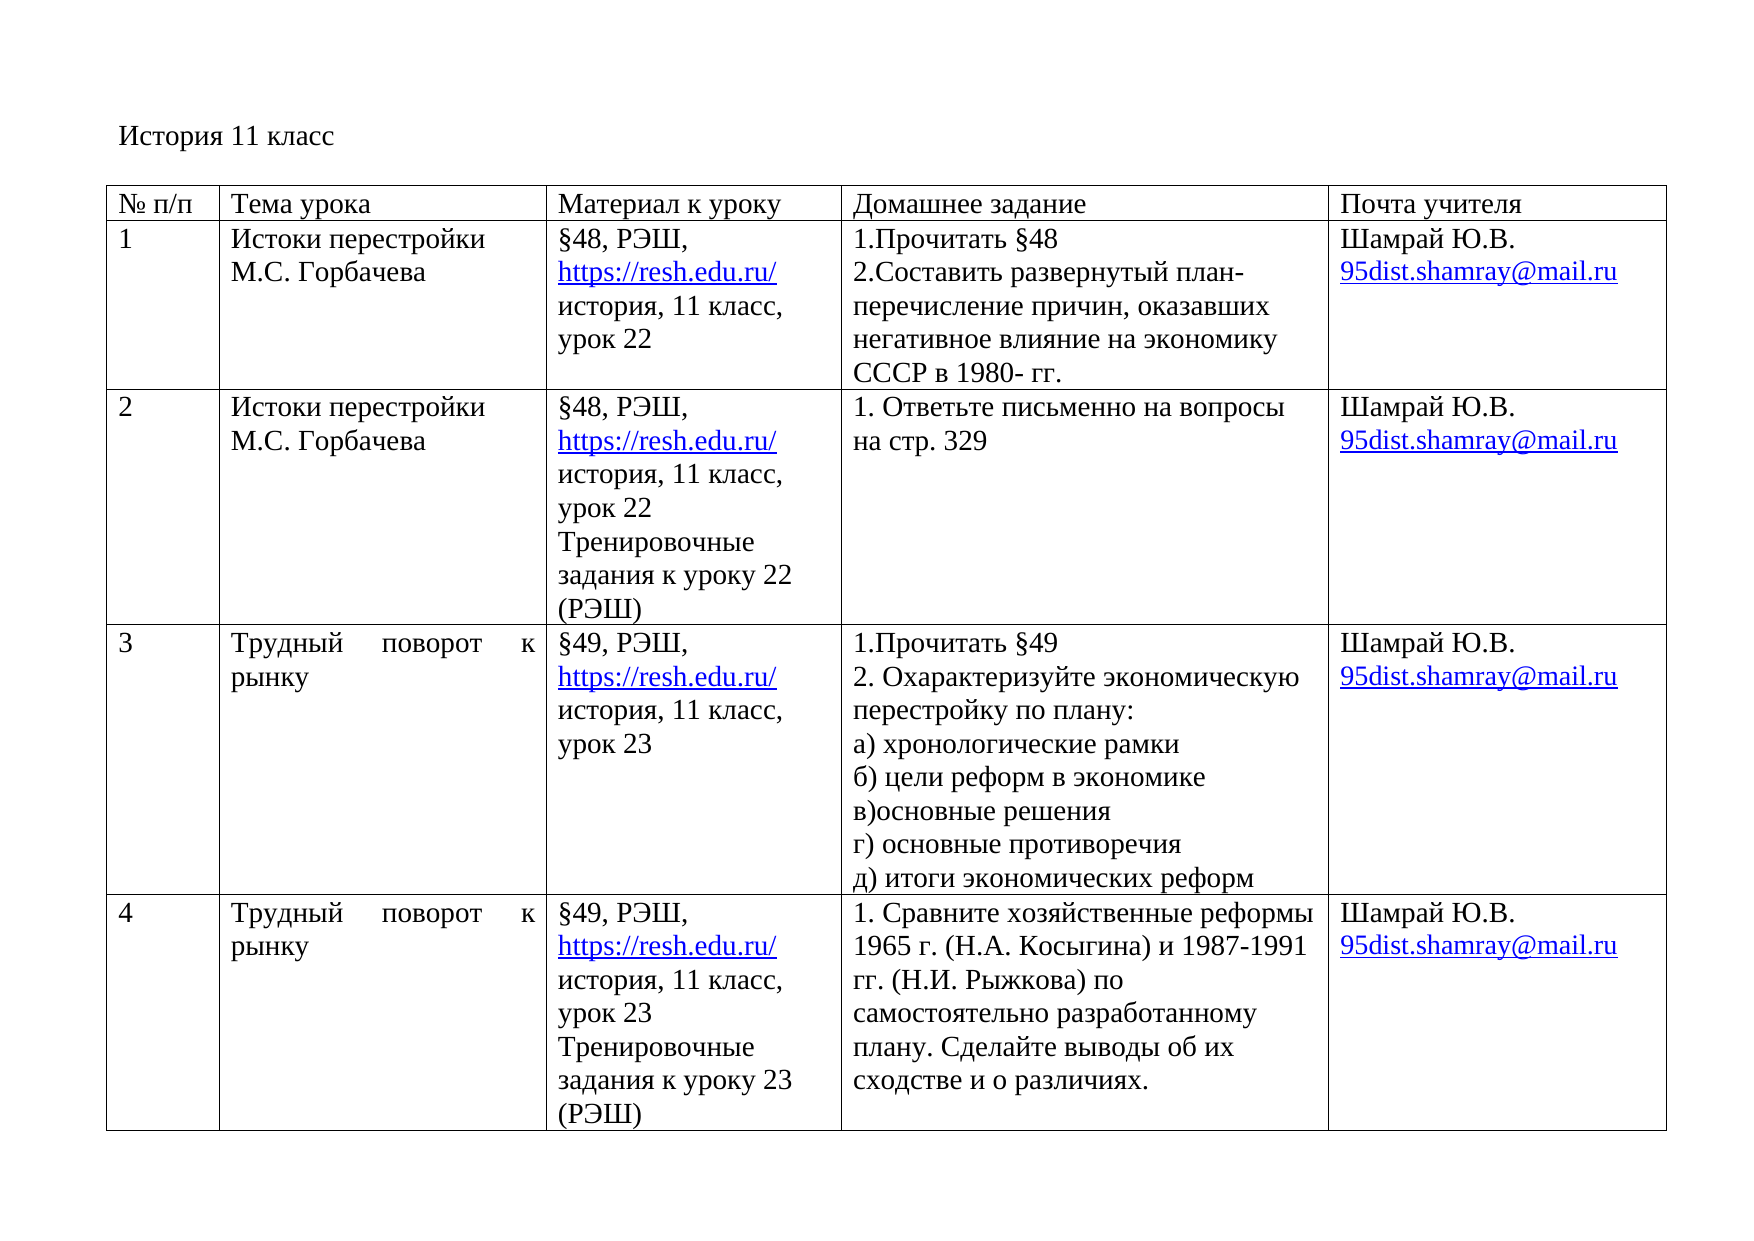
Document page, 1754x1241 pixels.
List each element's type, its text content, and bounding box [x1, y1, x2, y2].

table_header Почта учителя [1329, 186, 1666, 220]
table_cell 1. Сравните хозяйственные реформы 1965 г. (Н.А. Косыгина) и 1987-1991 гг. (Н.И. Рыжкова) по самостоятельно разработанному плану. Сделайте выводы об их сходстве и о различиях. [842, 895, 1328, 1129]
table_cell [1329, 895, 1666, 1129]
table_cell 1 [107, 221, 219, 388]
table_cell §48, РЭШ, https://resh.edu.ru/ история, 11 класс, урок 22 [547, 221, 841, 388]
table_cell 3 [107, 625, 219, 894]
text История 11 класс [118, 118, 1636, 152]
table_header Домашнее задание [842, 186, 1328, 220]
table_cell Шамрай Ю.В. 95dist.shamray@mail.ru [1329, 221, 1666, 388]
table_cell 1. Ответьте письменно на вопросы на стр. 329 [842, 390, 1328, 624]
table_cell Истоки перестройки М.С. Горбачева [220, 221, 546, 388]
table_cell 2 [107, 390, 219, 624]
table_cell 1.Прочитать §48 2.Составить развернутый план-перечисление причин, оказавших негативное влияние на экономику СССР в 1980- гг. [842, 221, 1328, 388]
table_cell Трудный поворот к рынку [220, 625, 546, 894]
table_cell §49, РЭШ, https://resh.edu.ru/ история, 11 класс, урок 23 Тренировочные задания к уроку 23 (РЭШ) [547, 895, 841, 1129]
table_cell Шамрай Ю.В. 95dist.shamray@mail.ru [1329, 390, 1666, 624]
table_cell Истоки перестройки М.С. Горбачева [220, 390, 546, 624]
table_cell §49, РЭШ, https://resh.edu.ru/ история, 11 класс, урок 23 [547, 625, 841, 894]
table_header № п/п [107, 186, 219, 220]
table_header Материал к уроку [547, 186, 841, 220]
table_cell §48, РЭШ, https://resh.edu.ru/ история, 11 класс, урок 22 Тренировочные задания к уроку 22 (РЭШ) [547, 390, 841, 624]
table_cell 4 [107, 895, 219, 1129]
table_cell 1.Прочитать §49 2. Охарактеризуйте экономическую перестройку по плану: а) хронологические рамки б) цели реформ в экономике в)основные решения г) основные противоречия д) итоги экономических реформ [842, 625, 1328, 894]
table_cell Шамрай Ю.В. 95dist.shamray@mail.ru [1329, 625, 1666, 894]
table_cell Трудный поворот к рынку [220, 895, 546, 1129]
table_header Тема урока [220, 186, 546, 220]
